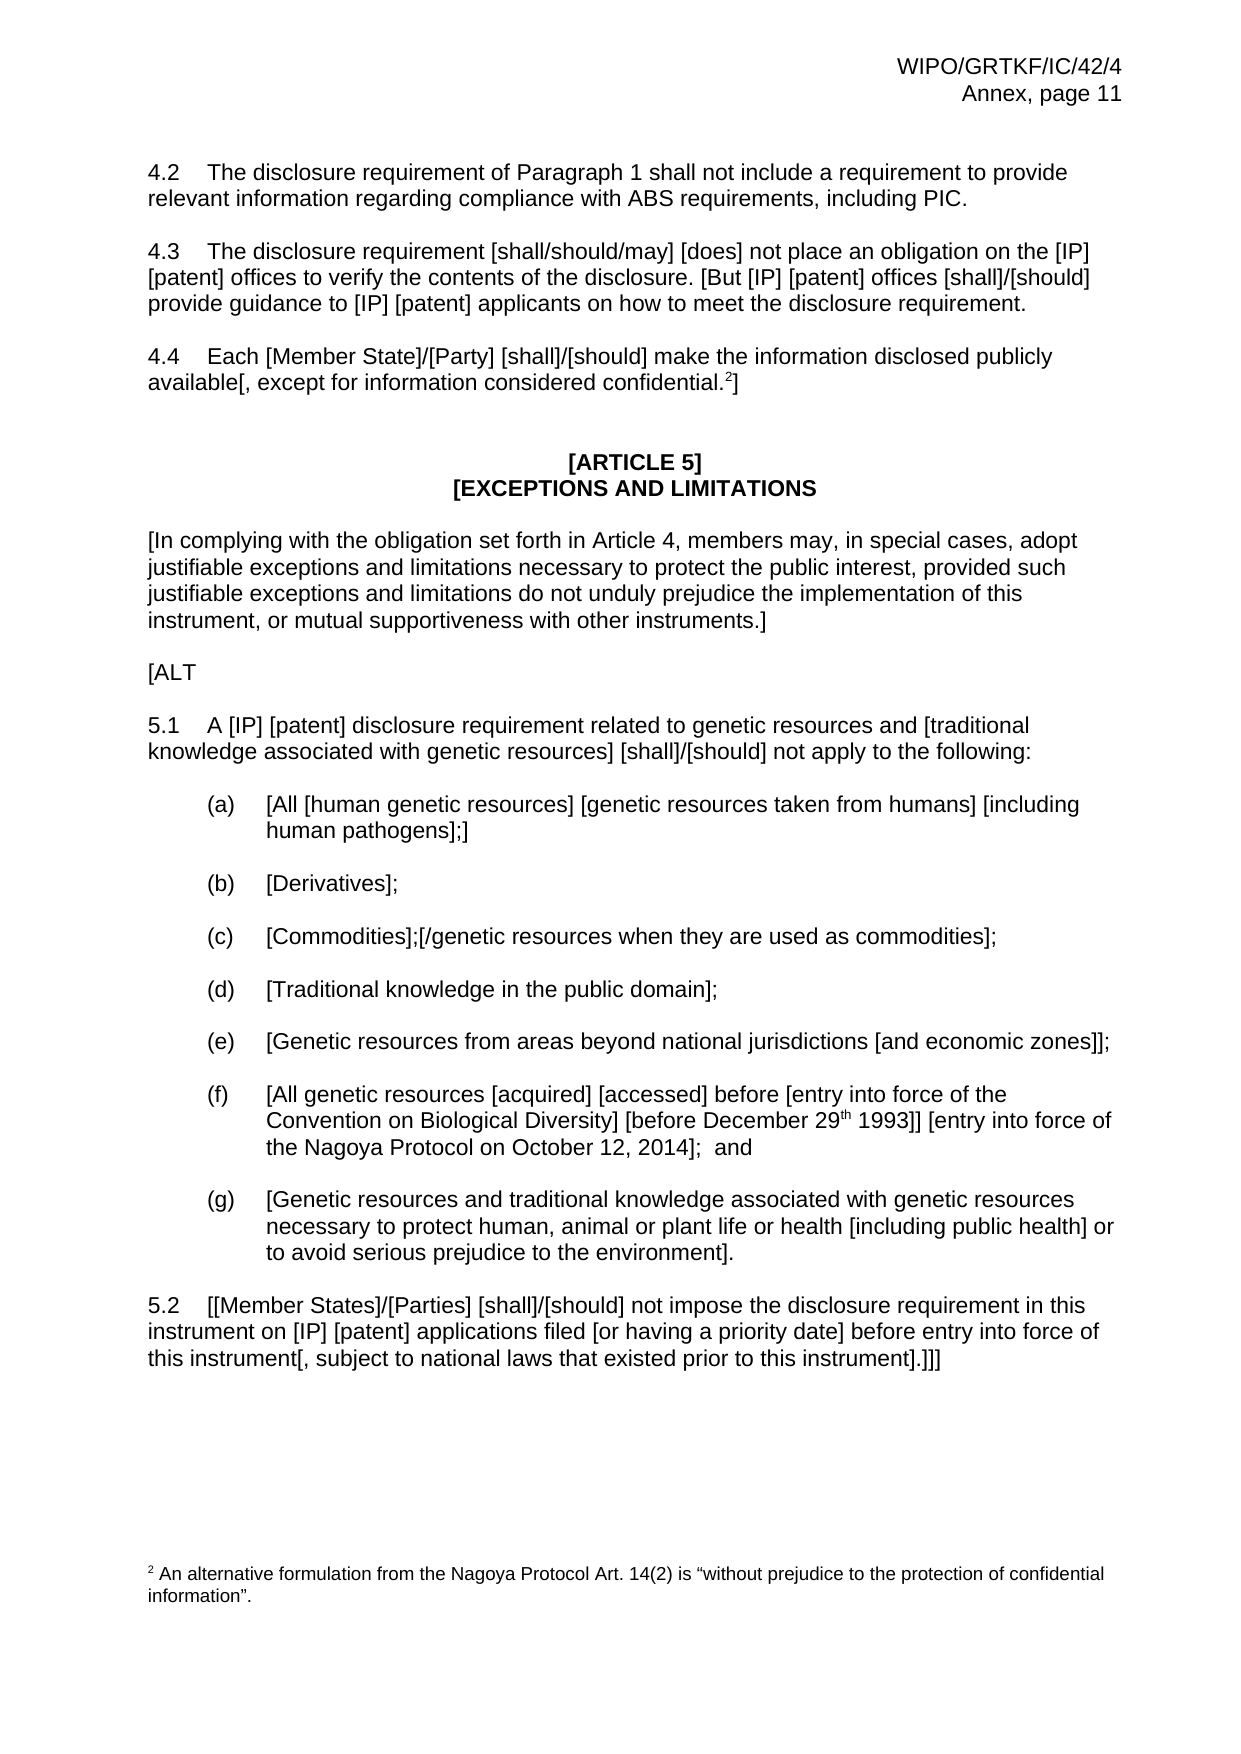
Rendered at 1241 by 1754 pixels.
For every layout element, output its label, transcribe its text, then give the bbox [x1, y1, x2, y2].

text 5.1 A [IP] [patent] disclosure requirement related to genetic resources and [traditional knowledge associated with genetic resources] [shall]/[should] not apply to the following: [148, 712, 1122, 765]
text (e) [Genetic resources from areas beyond national jurisdictions [and economic zones]]; [207, 1028, 1122, 1054]
text (d) [Traditional knowledge in the public domain]; [207, 976, 1122, 1002]
text (c) [Commodities];[/genetic resources when they are used as commodities]; [207, 923, 1122, 949]
text (a) [All [human genetic resources] [genetic resources taken from humans] [including human pathogens];] [207, 791, 1122, 844]
text [ALT [148, 659, 1122, 686]
text [In complying with the obligation set forth in Article 4, members may, in special cases, adopt justifiable exceptions and limitations necessary to protect the public interest, provided such justifiable exceptions and limitations do not unduly prejudice the implementation of this instrument, or mutual supportiveness with other instruments.] [148, 527, 1122, 633]
text [EXCEPTIONS AND LIMITATIONS [148, 475, 1122, 501]
text 4.2 The disclosure requirement of Paragraph 1 shall not include a requirement to provide relevant information regarding compliance with ABS requirements, including PIC. [148, 158, 1122, 211]
text (f) [All genetic resources [acquired] [accessed] before [entry into force of the Convention on Biological Diversity] [before December 29th 1993]] [entry into force of the Nagoya Protocol on October 12, 2014]; and [207, 1081, 1122, 1160]
text 5.2 [[Member States]/[Parties] [shall]/[should] not impose the disclosure requirement in this instrument on [IP] [patent] applications filed [or having a priority date] before entry into force of this instrument[, subject to national laws that existed prior to this instrument].]]] [148, 1292, 1122, 1371]
text (b) [Derivatives]; [207, 870, 1122, 896]
text 4.3 The disclosure requirement [shall/should/may] [does] not place an obligation on the [IP] [patent] offices to verify the contents of the disclosure. [But [IP] [patent] offices [shall]/[should] provide guidance to [IP] [patent] applicants on how to meet the disclosure requirement. [148, 238, 1122, 317]
text (g) [Genetic resources and traditional knowledge associated with genetic resources necessary to protect human, animal or plant life or health [including public health] or to avoid serious prejudice to the environment]. [207, 1186, 1122, 1265]
text 4.4 Each [Member State]/[Party] [shall]/[should] make the information disclosed publicly available[, except for information considered confidential.] [148, 343, 1122, 396]
text [ARTICLE 5] [148, 448, 1122, 475]
